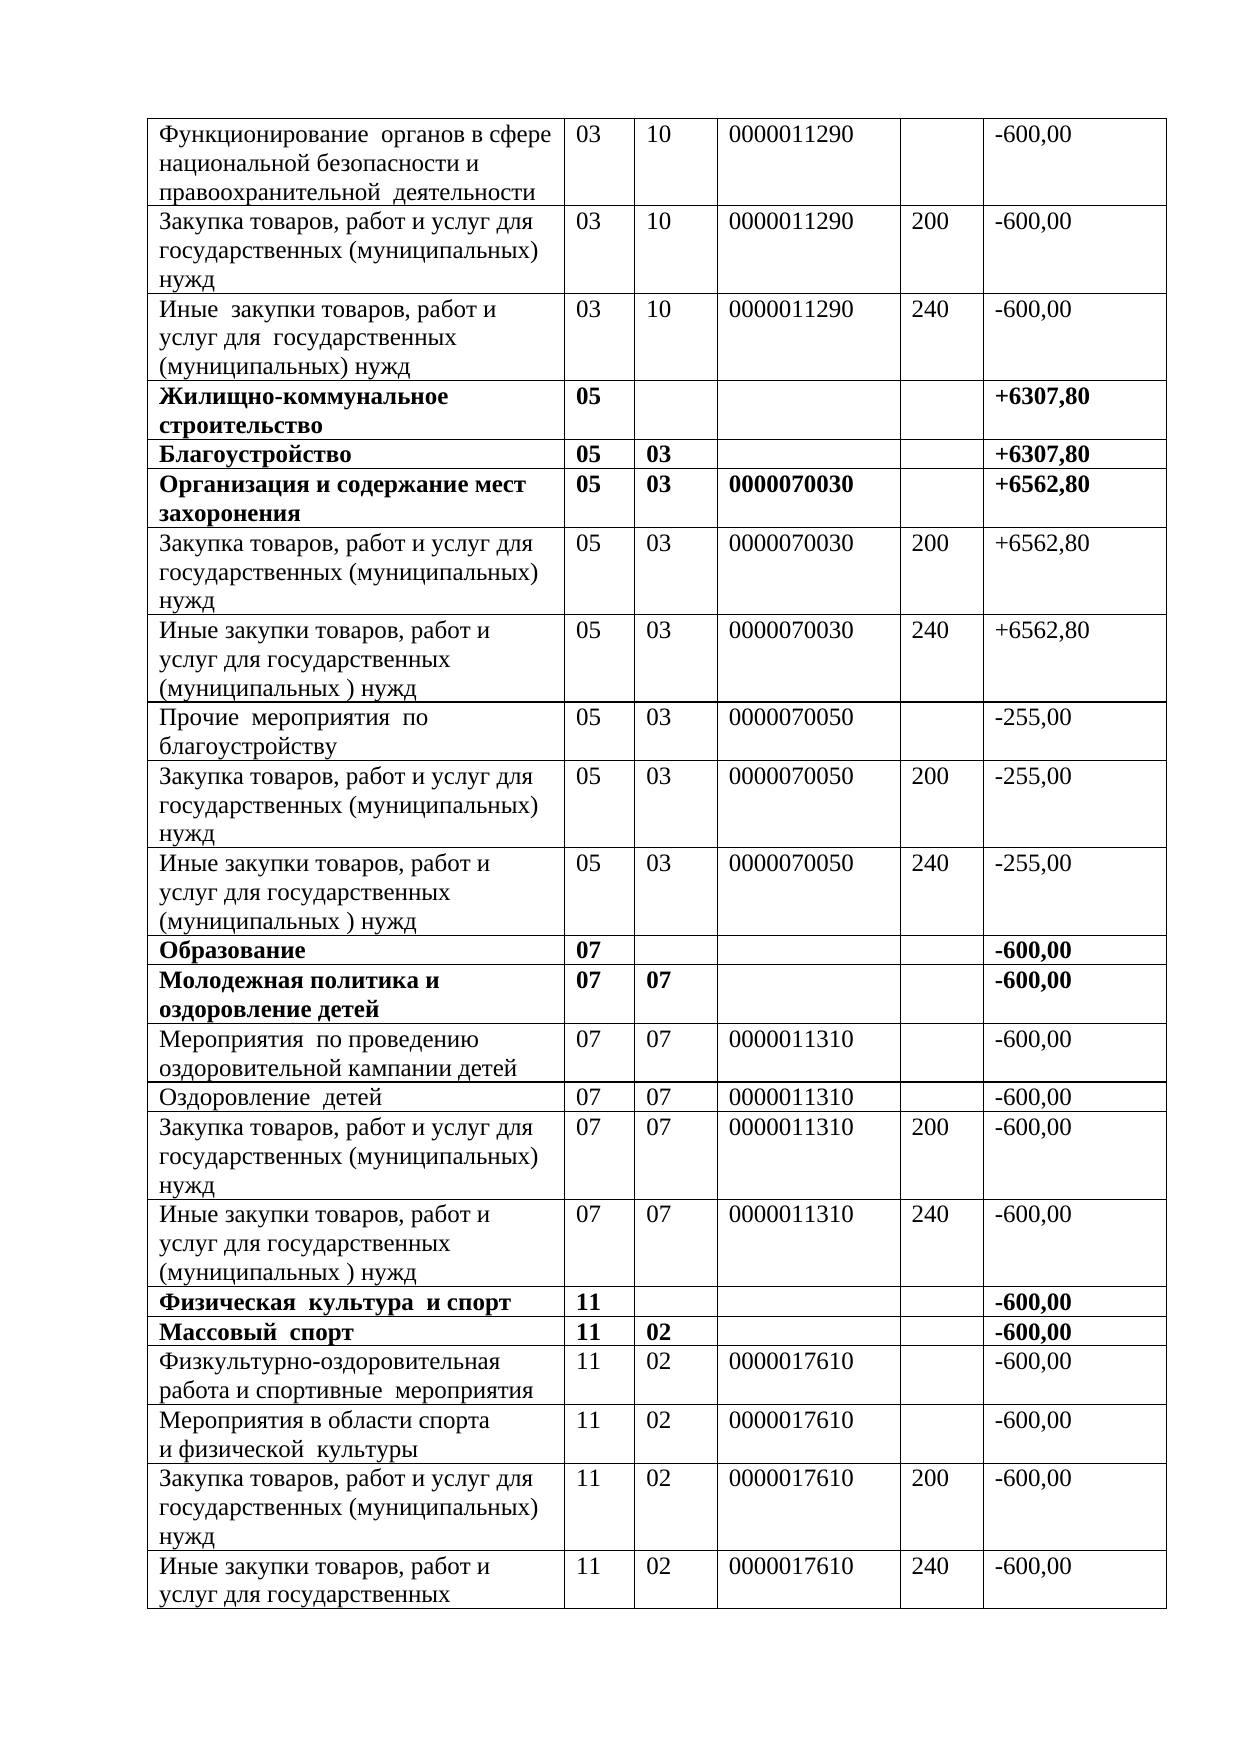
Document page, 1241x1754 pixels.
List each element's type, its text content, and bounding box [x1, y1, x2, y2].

table_cell 11 [565, 1551, 634, 1608]
table_cell 03 [565, 294, 634, 380]
table_cell -600,00 [984, 936, 1166, 964]
table_cell 10 [635, 206, 717, 293]
table_cell 0000011310 [718, 1112, 900, 1198]
table_cell [635, 936, 717, 964]
table_cell 07 [635, 1083, 717, 1111]
table_cell 02 [635, 1464, 717, 1550]
table_cell 07 [635, 965, 717, 1023]
table_cell 11 [565, 1287, 634, 1316]
table_cell Жилищно-коммунальное строительство [148, 381, 564, 438]
table_cell 07 [565, 1112, 634, 1198]
table_cell -600,00 [984, 1200, 1166, 1286]
table_cell [901, 469, 983, 527]
table_cell Закупка товаров, работ и услуг для государственных (муниципальных) нужд [148, 1112, 564, 1198]
table_cell 03 [565, 206, 634, 293]
table_cell [718, 1317, 900, 1345]
table_cell 240 [901, 1551, 983, 1608]
table_cell -600,00 [984, 119, 1166, 205]
table_cell 03 [565, 119, 634, 205]
table_cell 05 [565, 381, 634, 438]
table_cell 11 [565, 1346, 634, 1404]
table_cell 0000011290 [718, 119, 900, 205]
table_cell [901, 1405, 983, 1462]
table_cell 200 [901, 528, 983, 614]
table_cell 02 [635, 1317, 717, 1345]
table_cell [901, 440, 983, 468]
table_cell -600,00 [984, 1287, 1166, 1316]
table_cell [718, 440, 900, 468]
table_cell 07 [565, 936, 634, 964]
table_cell 11 [565, 1317, 634, 1345]
table_cell [901, 1346, 983, 1404]
table_cell 03 [635, 440, 717, 468]
table_cell Функционирование органов в сфере национальной безопасности и правоохранительной деятельности [148, 119, 564, 205]
table_cell Иные закупки товаров, работ и услуг для государственных (муниципальных) нужд [148, 294, 564, 380]
table_cell Массовый спорт [148, 1317, 564, 1345]
table_cell 0000011310 [718, 1083, 900, 1111]
table_cell -600,00 [984, 294, 1166, 380]
table_cell -255,00 [984, 703, 1166, 760]
table_cell 0000017610 [718, 1464, 900, 1550]
table_cell -600,00 [984, 1405, 1166, 1462]
table_cell 0000070050 [718, 703, 900, 760]
table_cell Иные закупки товаров, работ и услуг для государственных (муниципальных ) нужд [148, 1200, 564, 1286]
table_cell 240 [901, 615, 983, 701]
table_cell Оздоровление детей [148, 1083, 564, 1111]
table_cell [635, 381, 717, 438]
table_cell [901, 936, 983, 964]
table_cell 240 [901, 1200, 983, 1286]
table_cell [718, 1287, 900, 1316]
table_cell 05 [565, 615, 634, 701]
table_cell 240 [901, 294, 983, 380]
table_cell [718, 381, 900, 438]
table_cell [718, 936, 900, 964]
table_cell -600,00 [984, 1083, 1166, 1111]
table_cell 0000017610 [718, 1551, 900, 1608]
table_cell 03 [635, 615, 717, 701]
table_cell 07 [565, 965, 634, 1023]
table_cell Мероприятия в области спорта и физической культуры [148, 1405, 564, 1462]
table_cell 0000070030 [718, 528, 900, 614]
table_cell 05 [565, 848, 634, 934]
table_cell Мероприятия по проведению оздоровительной кампании детей [148, 1024, 564, 1081]
table_cell 0000070030 [718, 615, 900, 701]
table_cell +6562,80 [984, 469, 1166, 527]
table_cell 07 [635, 1024, 717, 1081]
table_cell Организация и содержание мест захоронения [148, 469, 564, 527]
table_cell 11 [565, 1464, 634, 1550]
table_cell [901, 965, 983, 1023]
table_cell 0000017610 [718, 1405, 900, 1462]
table_cell [901, 119, 983, 205]
table_cell 200 [901, 761, 983, 847]
table_cell -600,00 [984, 1464, 1166, 1550]
table_cell 03 [635, 528, 717, 614]
table_cell 02 [635, 1405, 717, 1462]
table_cell +6307,80 [984, 381, 1166, 438]
table_cell 10 [635, 294, 717, 380]
table_cell Физическая культура и спорт [148, 1287, 564, 1316]
table_cell Закупка товаров, работ и услуг для государственных (муниципальных) нужд [148, 1464, 564, 1550]
table_cell 200 [901, 1112, 983, 1198]
table_cell Прочие мероприятия по благоустройству [148, 703, 564, 760]
table_cell 240 [901, 848, 983, 934]
table_cell Иные закупки товаров, работ и услуг для государственных (муниципальных ) нужд [148, 848, 564, 934]
table_cell -600,00 [984, 1112, 1166, 1198]
table_cell [901, 703, 983, 760]
table_cell 03 [635, 848, 717, 934]
table_cell [901, 1083, 983, 1111]
table_cell Закупка товаров, работ и услуг для государственных (муниципальных) нужд [148, 206, 564, 293]
table_cell Закупка товаров, работ и услуг для государственных (муниципальных) нужд [148, 528, 564, 614]
table_cell 0000070030 [718, 469, 900, 527]
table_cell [148, 1551, 564, 1608]
table_cell 05 [565, 469, 634, 527]
table_cell Благоустройство [148, 440, 564, 468]
table_cell 0000011290 [718, 294, 900, 380]
table_cell 0000017610 [718, 1346, 900, 1404]
table_cell [901, 381, 983, 438]
table_cell 0000011290 [718, 206, 900, 293]
table_cell 05 [565, 528, 634, 614]
table_cell Иные закупки товаров, работ и услуг для государственных (муниципальных ) нужд [148, 615, 564, 701]
table_cell 10 [635, 119, 717, 205]
table_cell -255,00 [984, 761, 1166, 847]
table_cell -600,00 [984, 1317, 1166, 1345]
table_cell 0000070050 [718, 761, 900, 847]
table_cell -600,00 [984, 206, 1166, 293]
table_cell 05 [565, 703, 634, 760]
table_cell Образование [148, 936, 564, 964]
table_cell [635, 1287, 717, 1316]
table_cell +6307,80 [984, 440, 1166, 468]
table_cell [901, 1317, 983, 1345]
table_cell 0000070050 [718, 848, 900, 934]
table_cell 02 [635, 1551, 717, 1608]
table_cell 07 [635, 1112, 717, 1198]
table_cell 05 [565, 440, 634, 468]
table_cell -600,00 [984, 965, 1166, 1023]
table_cell +6562,80 [984, 615, 1166, 701]
table_cell Молодежная политика и оздоровление детей [148, 965, 564, 1023]
table_cell -600,00 [984, 1551, 1166, 1608]
table_cell 07 [565, 1024, 634, 1081]
table_cell -600,00 [984, 1024, 1166, 1081]
table_cell [901, 1024, 983, 1081]
table_cell 07 [635, 1200, 717, 1286]
table_cell 0000011310 [718, 1200, 900, 1286]
table_cell 200 [901, 206, 983, 293]
table_cell [718, 965, 900, 1023]
table_cell +6562,80 [984, 528, 1166, 614]
table_cell 200 [901, 1464, 983, 1550]
table_cell Физкультурно-оздоровительная работа и спортивные мероприятия [148, 1346, 564, 1404]
table_cell 02 [635, 1346, 717, 1404]
table_cell 0000011310 [718, 1024, 900, 1081]
table_cell 07 [565, 1083, 634, 1111]
table_cell -600,00 [984, 1346, 1166, 1404]
table_cell 03 [635, 761, 717, 847]
table_cell -255,00 [984, 848, 1166, 934]
table_cell 07 [565, 1200, 634, 1286]
table_cell 03 [635, 469, 717, 527]
table_cell 11 [565, 1405, 634, 1462]
table_cell 03 [635, 703, 717, 760]
table_cell [901, 1287, 983, 1316]
table_cell 05 [565, 761, 634, 847]
table_cell Закупка товаров, работ и услуг для государственных (муниципальных) нужд [148, 761, 564, 847]
